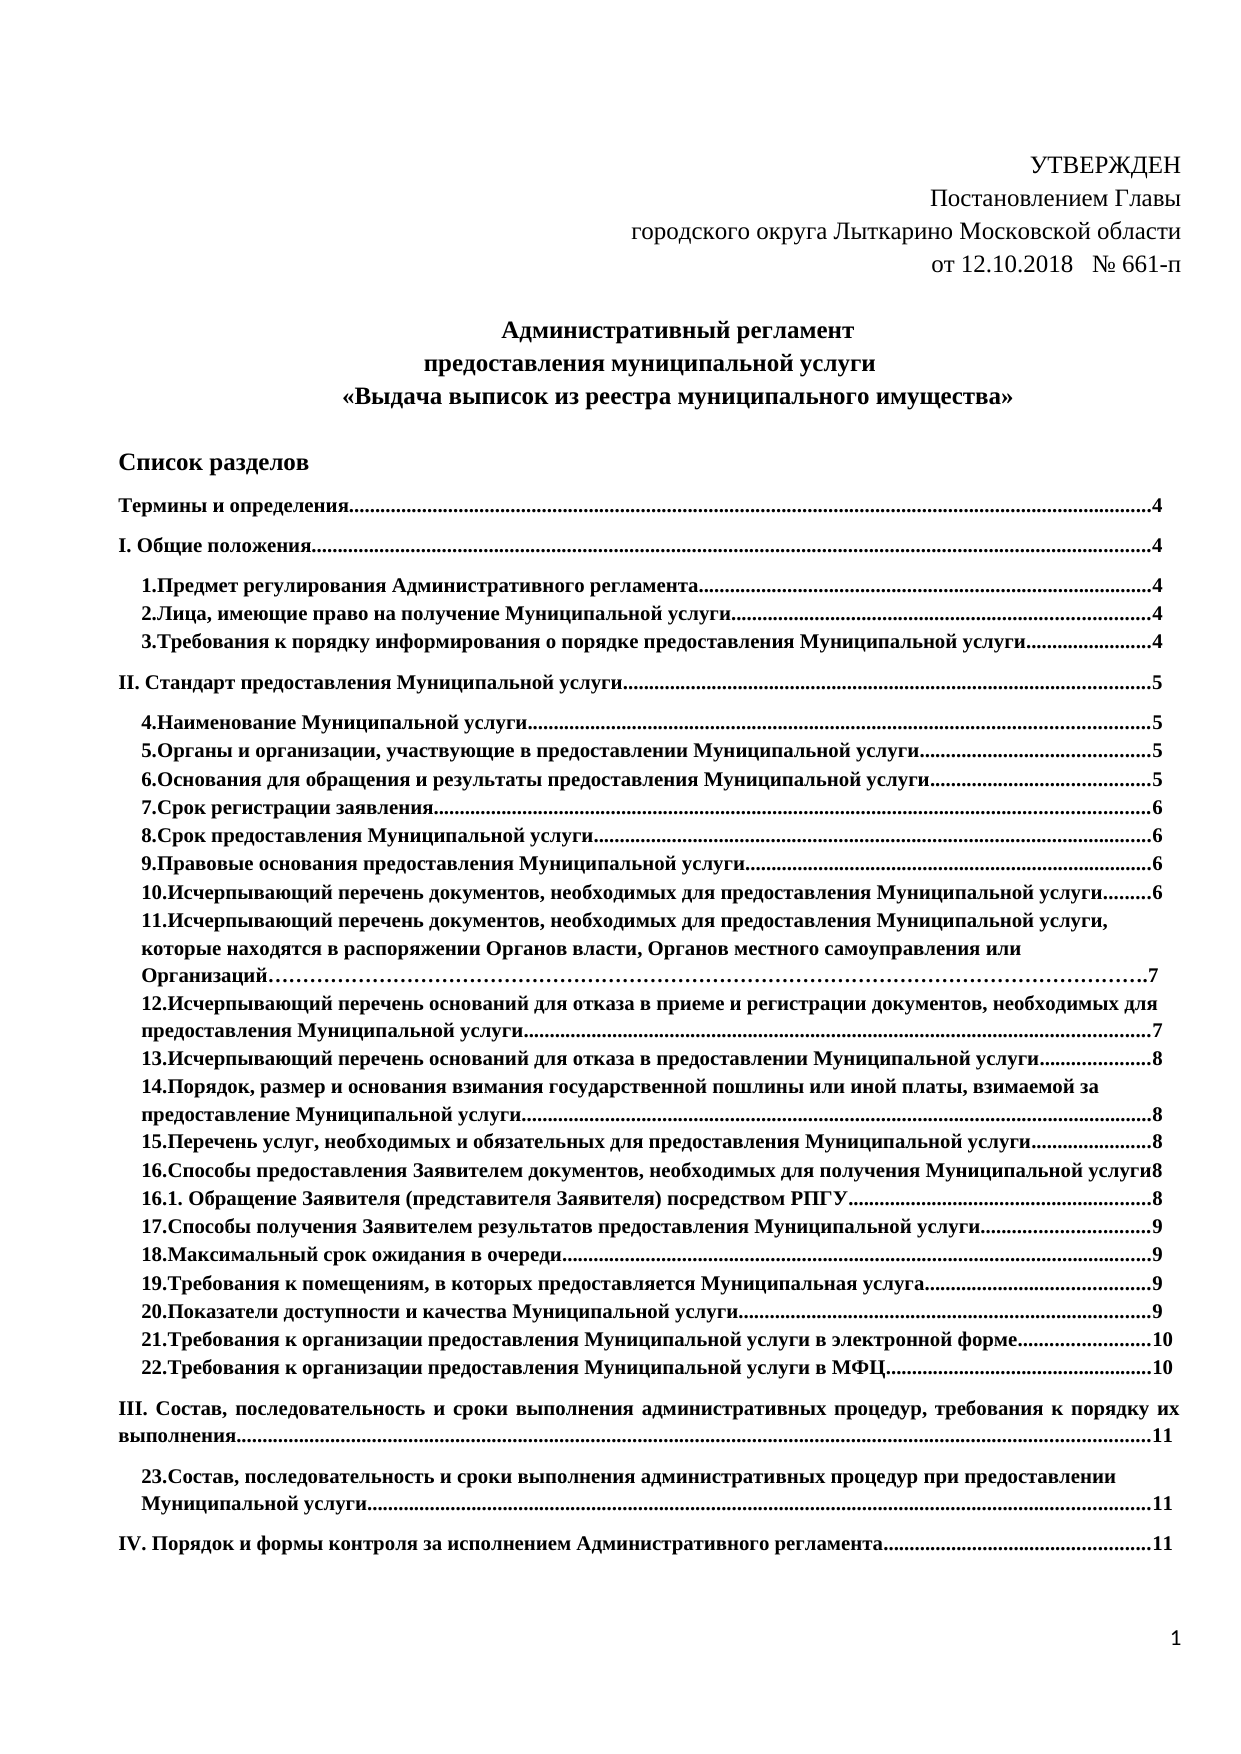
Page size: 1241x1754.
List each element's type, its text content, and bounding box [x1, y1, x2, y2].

text 8. Срок предоставления Муниципальной услуги 6 [141, 823, 1181, 847]
text 17. Способы получения Заявителем результатов предоставления Муниципальной услуги 9 [141, 1214, 1181, 1238]
text 3. Требования к порядку информирования о порядке предоставления Муниципальной услуги 4 [141, 629, 1181, 653]
text предоставления муниципальной услуги [118, 348, 1181, 377]
text 10. Исчерпывающий перечень документов, необходимых для предоставления Муниципальной услуги 6 [141, 879, 1181, 904]
text 21. Требования к организации предоставления Муниципальной услуги в электронной форме 10 [141, 1327, 1181, 1351]
text Термины и определения 4 [118, 493, 1181, 517]
text Административный регламент [118, 315, 1181, 344]
text от 12.10.2018 № 661-п [118, 249, 1181, 278]
text II. Стандарт предоставления Муниципальной услуги 5 [118, 670, 1181, 694]
text 7. Срок регистрации заявления 6 [141, 795, 1181, 819]
text 11. Исчерпывающий перечень документов, необходимых для предоставления Муниципальной услуги, которые находятся в распоряжении Органов власти, Органов местного самоуправления или Организаций………………………………………………………………………………………………………………. 7 [141, 908, 1181, 987]
text 14. Порядок, размер и основания взимания государственной пошлины или иной платы, взимаемой за предоставление Муниципальной услуги 8 [141, 1074, 1181, 1126]
text Постановлением Главы [118, 183, 1181, 212]
text 18. Максимальный срок ожидания в очереди 9 [141, 1242, 1181, 1266]
text «Выдача выписок из реестра муниципального имущества» [118, 381, 1181, 410]
text Список разделов [118, 447, 1181, 476]
text 5. Органы и организации, участвующие в предоставлении Муниципальной услуги 5 [141, 738, 1181, 762]
text 22. Требования к организации предоставления Муниципальной услуги в МФЦ 10 [141, 1355, 1181, 1379]
text 15. Перечень услуг, необходимых и обязательных для предоставления Муниципальной услуги 8 [141, 1129, 1181, 1153]
text городского округа Лыткарино Московской области [118, 216, 1181, 245]
text 6. Основания для обращения и результаты предоставления Муниципальной услуги 5 [141, 767, 1181, 791]
text 20. Показатели доступности и качества Муниципальной услуги 9 [141, 1299, 1181, 1323]
text 16.1. Обращение Заявителя (представителя Заявителя) посредством РПГУ. 8 [141, 1186, 1181, 1210]
text IV. Порядок и формы контроля за исполнением Административного регламента 11 [118, 1531, 1181, 1555]
text 16. Способы предоставления Заявителем документов, необходимых для получения Муниципальной услуги 8 [141, 1157, 1181, 1182]
text 1. Предмет регулирования Административного регламента 4 [141, 573, 1181, 597]
text 4. Наименование Муниципальной услуги 5 [141, 710, 1181, 734]
text 19. Требования к помещениям, в которых предоставляется Муниципальная услуга 9 [141, 1270, 1181, 1294]
text 9. Правовые основания предоставления Муниципальной услуги 6 [141, 851, 1181, 875]
text 12. Исчерпывающий перечень оснований для отказа в приеме и регистрации документов, необходимых для предоставления Муниципальной услуги 7 [141, 991, 1181, 1042]
text 2. Лица, имеющие право на получение Муниципальной услуги 4 [141, 601, 1181, 625]
text I. Общие положения 4 [118, 533, 1181, 557]
text III. Состав, последовательность и сроки выполнения административных процедур, требования к порядку их выполнения 11 [118, 1396, 1181, 1447]
text УТВЕРЖДЕН [118, 150, 1181, 179]
text 13. Исчерпывающий перечень оснований для отказа в предоставлении Муниципальной услуги 8 [141, 1046, 1181, 1070]
text 23. Состав, последовательность и сроки выполнения административных процедур при предоставлении Муниципальной услуги 11 [141, 1463, 1181, 1515]
